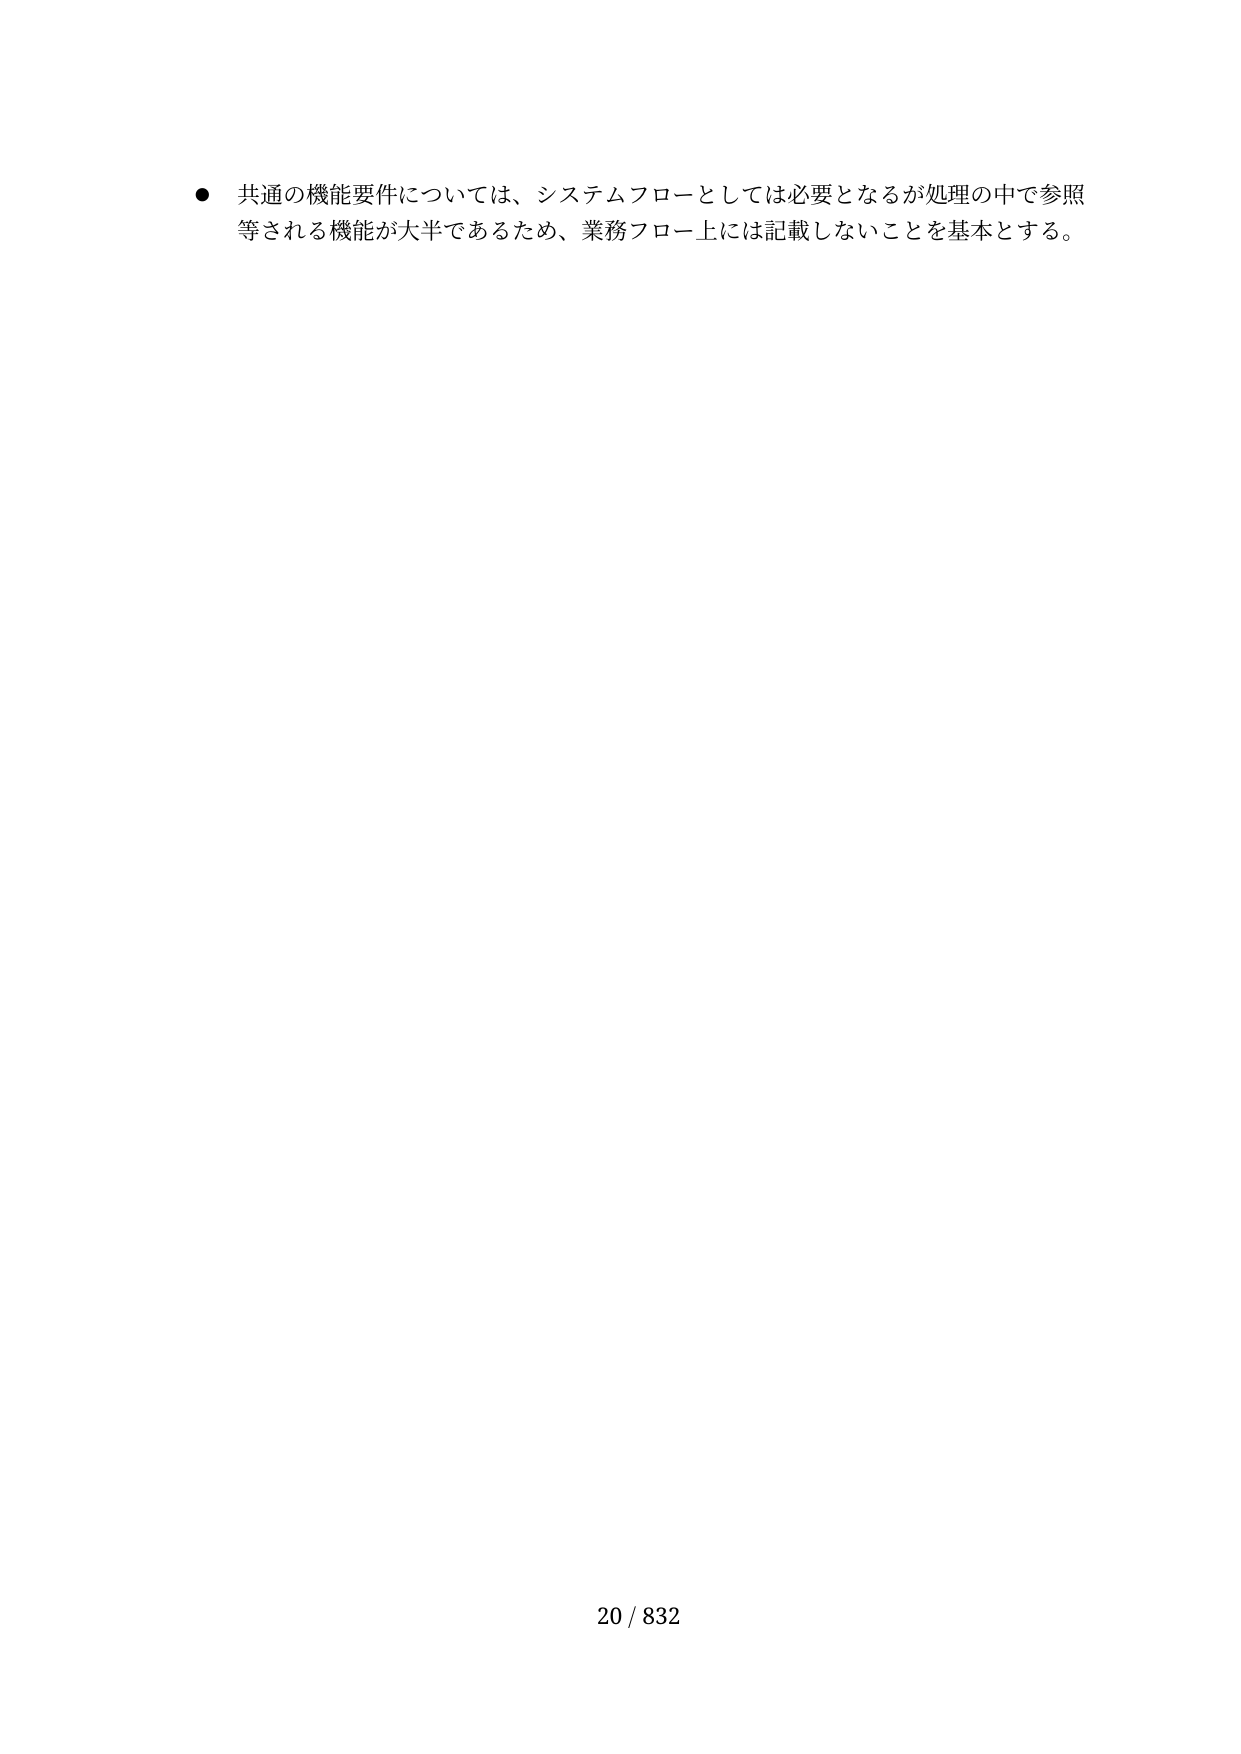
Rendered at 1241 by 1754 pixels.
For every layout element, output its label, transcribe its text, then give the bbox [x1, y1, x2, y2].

list 共通の機能要件については、システムフローとしては必要となるが処理の中で参照等される機能が大半であるため、業務フロー上には記載しないことを基本とする。 [193, 177, 1092, 246]
